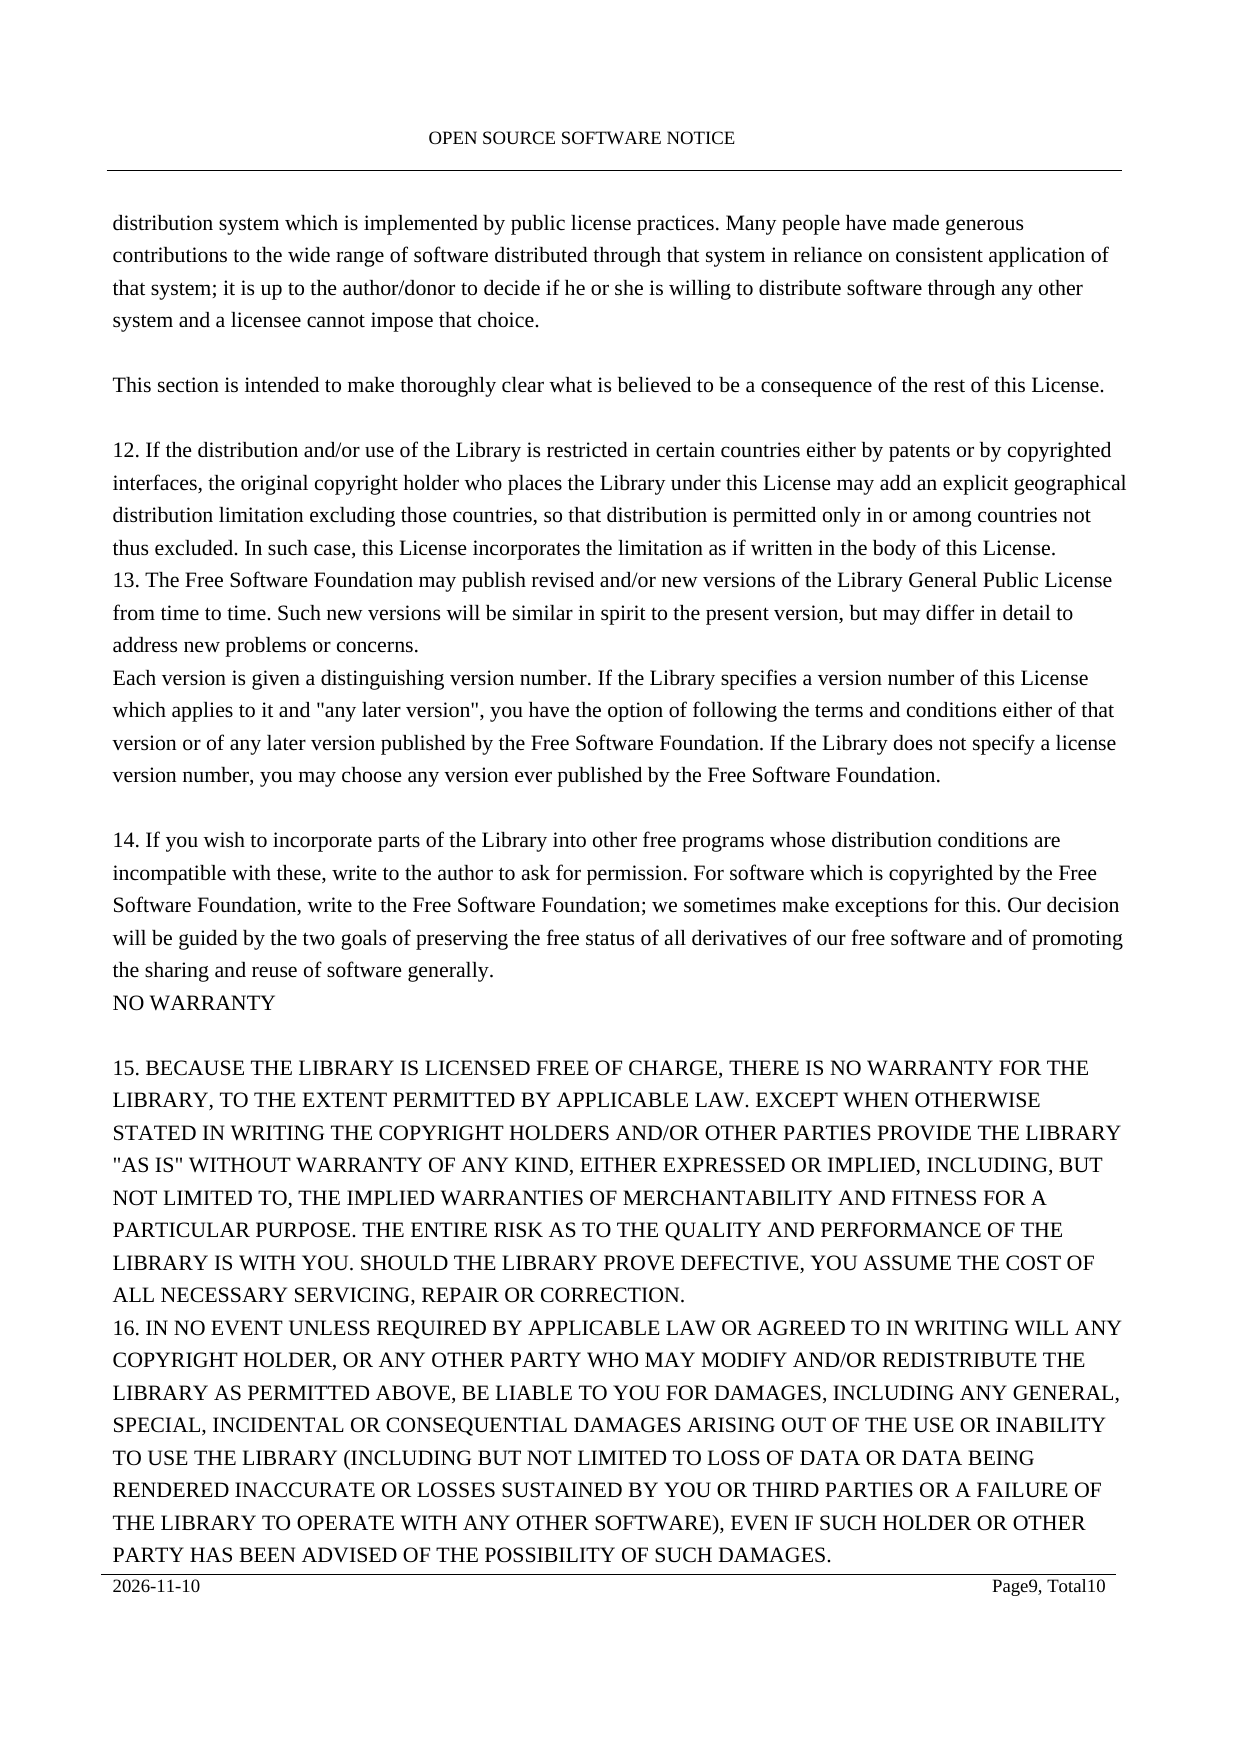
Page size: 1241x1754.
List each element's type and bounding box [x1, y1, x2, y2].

text [112, 206, 1128, 1571]
